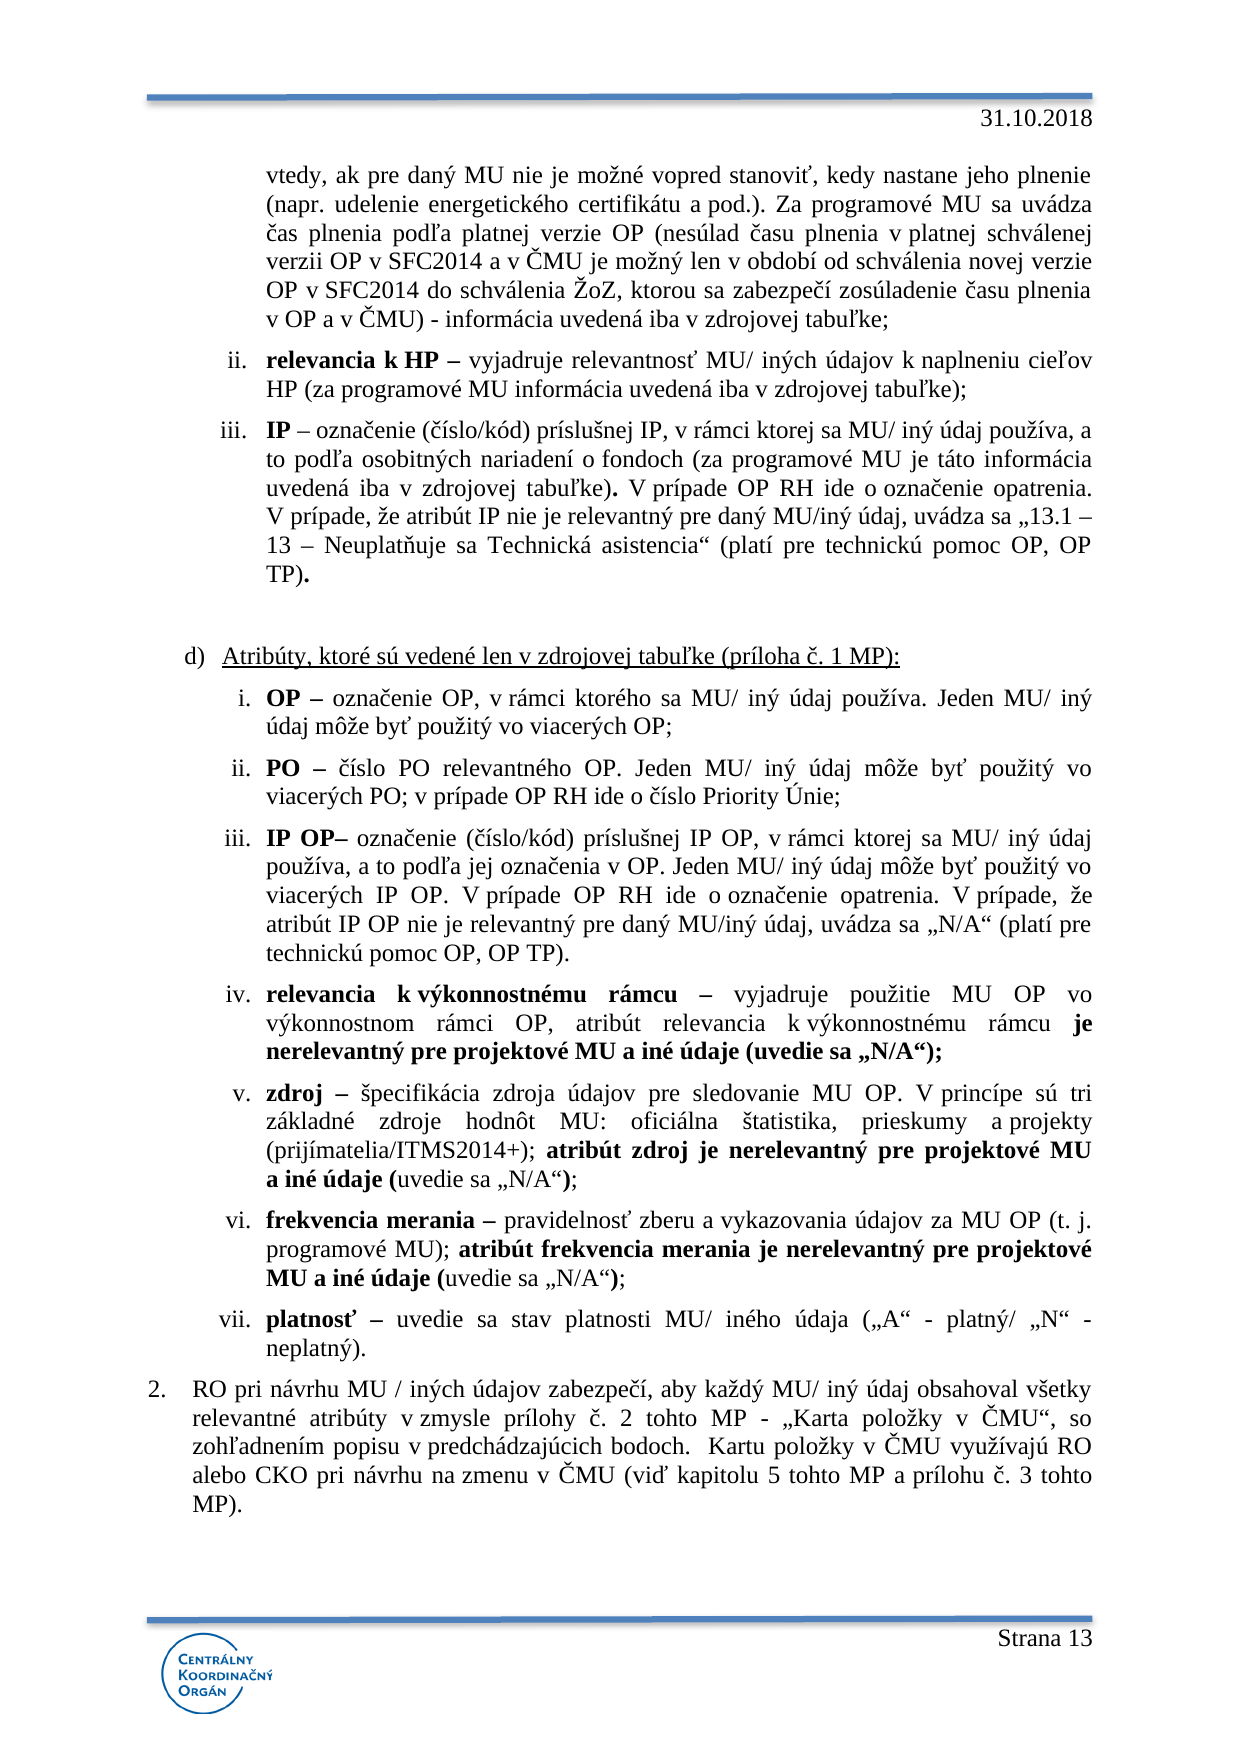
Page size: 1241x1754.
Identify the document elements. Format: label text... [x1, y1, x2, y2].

list zdroj – špecifikácia zdroja údajov pre sledovanie MU OP. V princípe sú tri základné zdroje hodnôt MU: oficiálna štatistika, prieskumy a projekty (prijímatelia/ITMS2014+); atribút zdroj je nerelevantný pre projektové MU a iné údaje (uvedie sa „N/A“); [251, 1078, 1092, 1193]
list OP – označenie OP, v rámci ktorého sa MU/ iný údaj používa. Jeden MU/ iný údaj môže byť použitý vo viacerých OP; [251, 683, 1092, 740]
list platnosť – uvedie sa stav platnosti MU/ iného údaja („A“ - platný/ „N“ - neplatný). [251, 1304, 1092, 1361]
list frekvencia merania – pravidelnosť zberu a vykazovania údajov za MU OP (t. j. programové MU); atribút frekvencia merania je nerelevantný pre projektové MU a iné údaje (uvedie sa „N/A“); [251, 1205, 1092, 1291]
list relevancia k HP – vyjadruje relevantnosť MU/ iných údajov k naplneniu cieľov HP (za programové MU informácia uvedená iba v zdrojovej tabuľke); [247, 345, 1092, 403]
list relevancia k výkonnostnému rámcu – vyjadruje použitie MU OP vo výkonnostnom rámci OP, atribút relevancia k výkonnostnému rámcu je nerelevantný pre projektové MU a iné údaje (uvedie sa „N/A“); [251, 979, 1092, 1065]
picture [159, 1631, 272, 1713]
list RO pri návrhu MU / iných údajov zabezpečí, aby každý MU/ iný údaj obsahoval všetky relevantné atribúty v zmysle prílohy č. 2 tohto MP - „Karta položky v ČMU“, so zohľadnením popisu v predchádzajúcich bodoch. Kartu položky v ČMU využívajú RO alebo CKO pri návrhu na zmenu v ČMU (viď kapitolu 5 tohto MP a prílohu č. 3 tohto MP). [148, 1374, 1092, 1518]
list Atribúty, ktoré sú vedené len v zdrojovej tabuľke (príloha č. 1 MP): [184, 641, 1092, 670]
list IP – označenie (číslo/kód) príslušnej IP, v rámci ktorej sa MU/ iný údaj používa, a to podľa osobitných nariadení o fondoch (za programové MU je táto informácia uvedená iba v zdrojovej tabuľke). V prípade OP RH ide o označenie opatrenia. V prípade, že atribút IP nie je relevantný pre daný MU/iný údaj, uvádza sa „13.1 – 13 – Neuplatňuje sa Technická asistencia“ (platí pre technickú pomoc OP, OP TP). [247, 415, 1092, 588]
list IP OP– označenie (číslo/kód) príslušnej IP OP, v rámci ktorej sa MU/ iný údaj používa, a to podľa jej označenia v OP. Jeden MU/ iný údaj môže byť použitý vo viacerých IP OP. V prípade OP RH ide o označenie opatrenia. V prípade, že atribút IP OP nie je relevantný pre daný MU/iný údaj, uvádza sa „N/A“ (platí pre technickú pomoc OP, OP TP). [251, 823, 1092, 966]
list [247, 160, 1092, 333]
list PO – číslo PO relevantného OP. Jeden MU/ iný údaj môže byť použitý vo viacerých PO; v prípade OP RH ide o číslo Priority Únie; [251, 753, 1092, 810]
